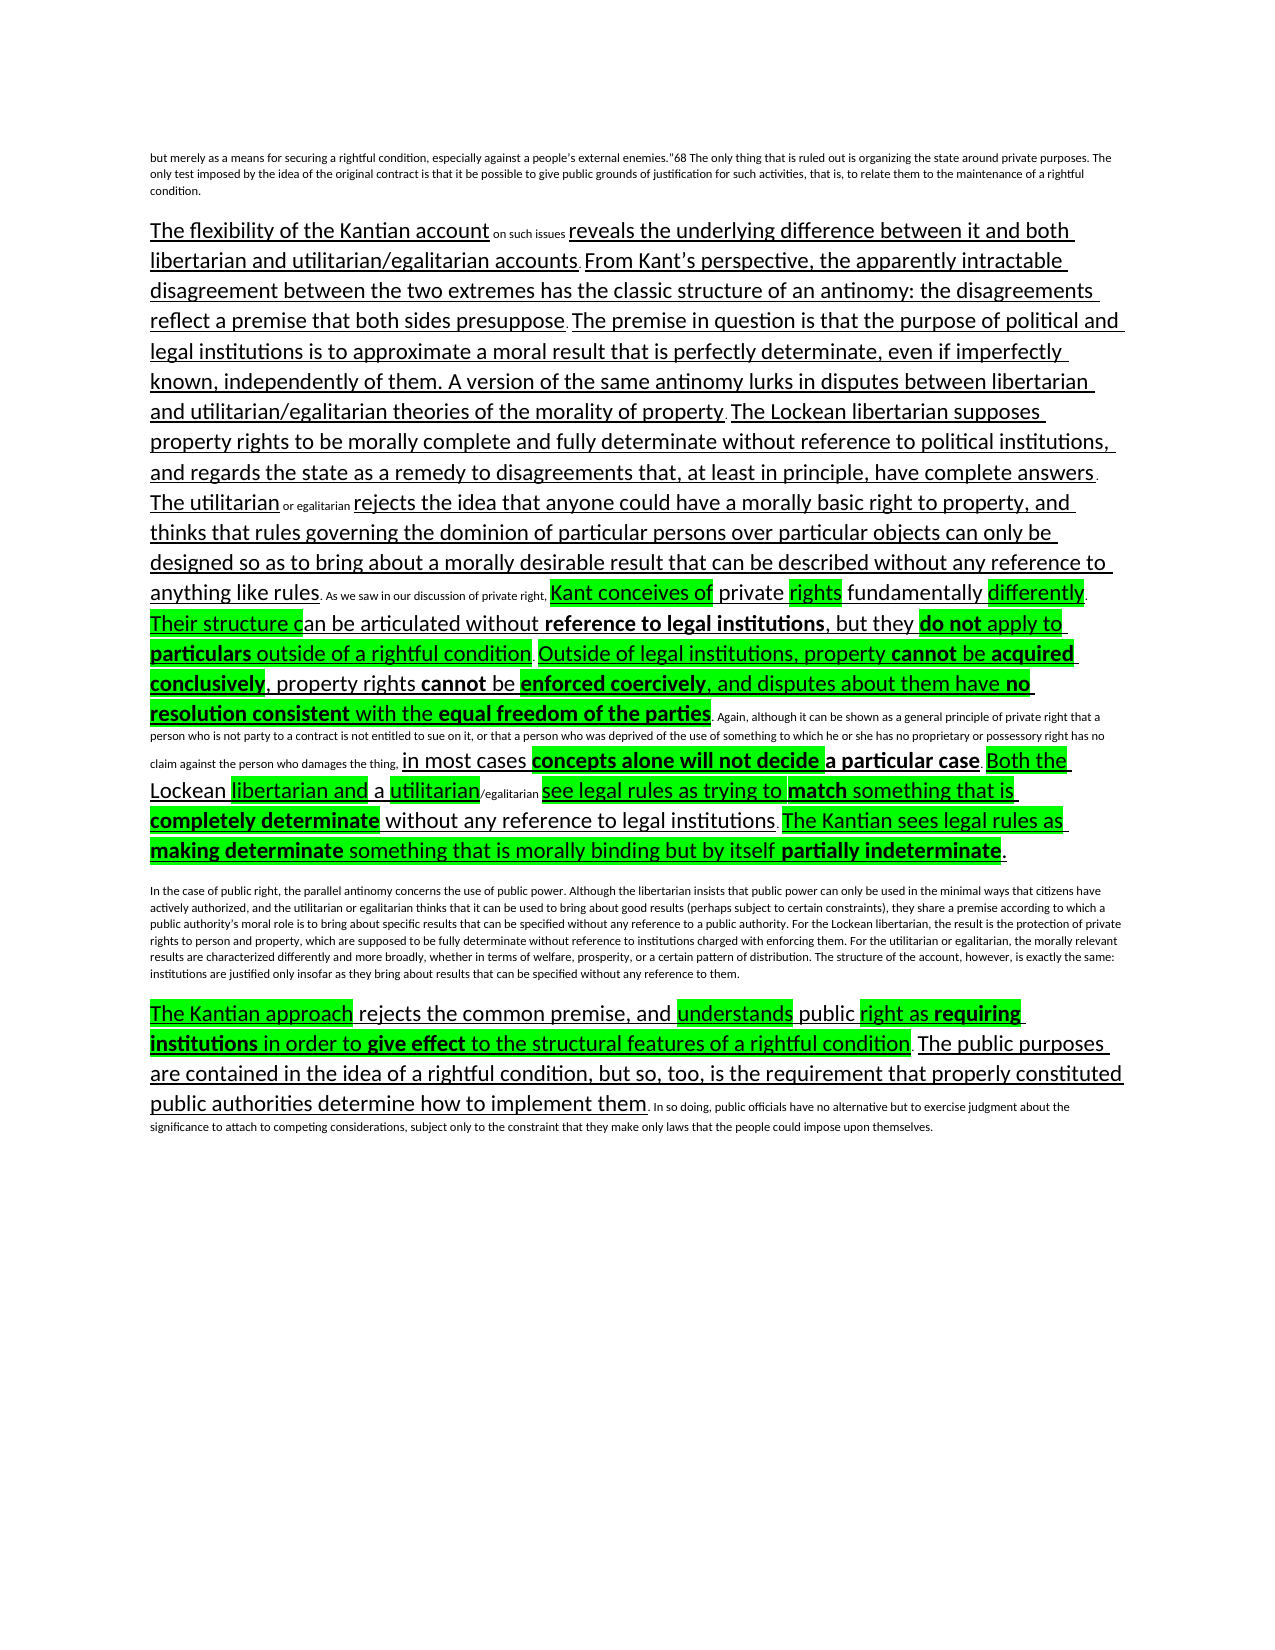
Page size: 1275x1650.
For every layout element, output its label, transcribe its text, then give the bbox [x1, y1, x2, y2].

text In the case of public right, the parallel antinomy concerns the use of public power. Although the libertarian insists that public power can only be used in the minimal ways that citizens have actively authorized, and the utilitarian or egalitarian thinks that it can be used to bring about good results (perhaps subject to certain constraints), they share a premise according to which a public authority’s moral role is to bring about specific results that can be specified without any reference to a public authority. For the Lockean libertarian, the result is the protection of private rights to person and property, which are supposed to be fully determinate without reference to institutions charged with enforcing them. For the utilitarian or egalitarian, the morally relevant results are characterized differently and more broadly, whether in terms of welfare, prosperity, or a certain pattern of distribution. The structure of the account, however, is exactly the same: institutions are justified only insofar as they bring about results that can be specified without any reference to them. [150, 883, 1125, 981]
text The Kantian approach rejects the common premise, and understands public right as requiring institutions in order to give effect to the structural features of a rightful condition. The public purposes are contained in the idea of a rightful condition, but so, too, is the requirement that properly constituted public authorities determine how to implement them. In so doing, public officials have no alternative but to exercise judgment about the significance to attach to competing considerations, subject only to the constraint that they make only laws that the people could impose upon themselves. [150, 999, 1125, 1134]
text The flexibility of the Kantian account on such issues reveals the underlying difference between it and both libertarian and utilitarian/egalitarian accounts. From Kant’s perspective, the apparently intractable disagreement between the two extremes has the classic structure of an antinomy: the disagreements reflect a premise that both sides presuppose. The premise in question is that the purpose of political and legal institutions is to approximate a moral result that is perfectly determinate, even if imperfectly known, independently of them. A version of the same antinomy lurks in disputes between libertarian and utilitarian/egalitarian theories of the morality of property. The Lockean libertarian supposes property rights to be morally complete and fully determinate without reference to political institutions, and regards the state as a remedy to disagreements that, at least in principle, have complete answers. The utilitarian or egalitarian rejects the idea that anyone could have a morally basic right to property, and thinks that rules governing the dominion of particular persons over particular objects can only be designed so as to bring about a morally desirable result that can be described without any reference to anything like rules. As we saw in our discussion of private right, Kant conceives of private rights fundamentally differently. Their structure can be articulated without reference to legal institutions, but they do not apply to particulars outside of a rightful condition. Outside of legal institutions, property cannot be acquired conclusively, property rights cannot be enforced coercively, and disputes about them have no resolution consistent with the equal freedom of the parties. Again, although it can be shown as a general principle of private right that a person who is not party to a contract is not entitled to sue on it, or that a person who was deprived of the use of something to which he or she has no proprietary or possessory right has no claim against the person who damages the thing, in most cases concepts alone will not decide a particular case. Both the Lockean libertarian and a utilitarian/egalitarian see legal rules as trying to match something that is completely determinate without any reference to legal institutions. The Kantian sees legal rules as making determinate something that is morally binding but by itself partially indeterminate. [150, 216, 1125, 865]
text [150, 150, 1125, 198]
